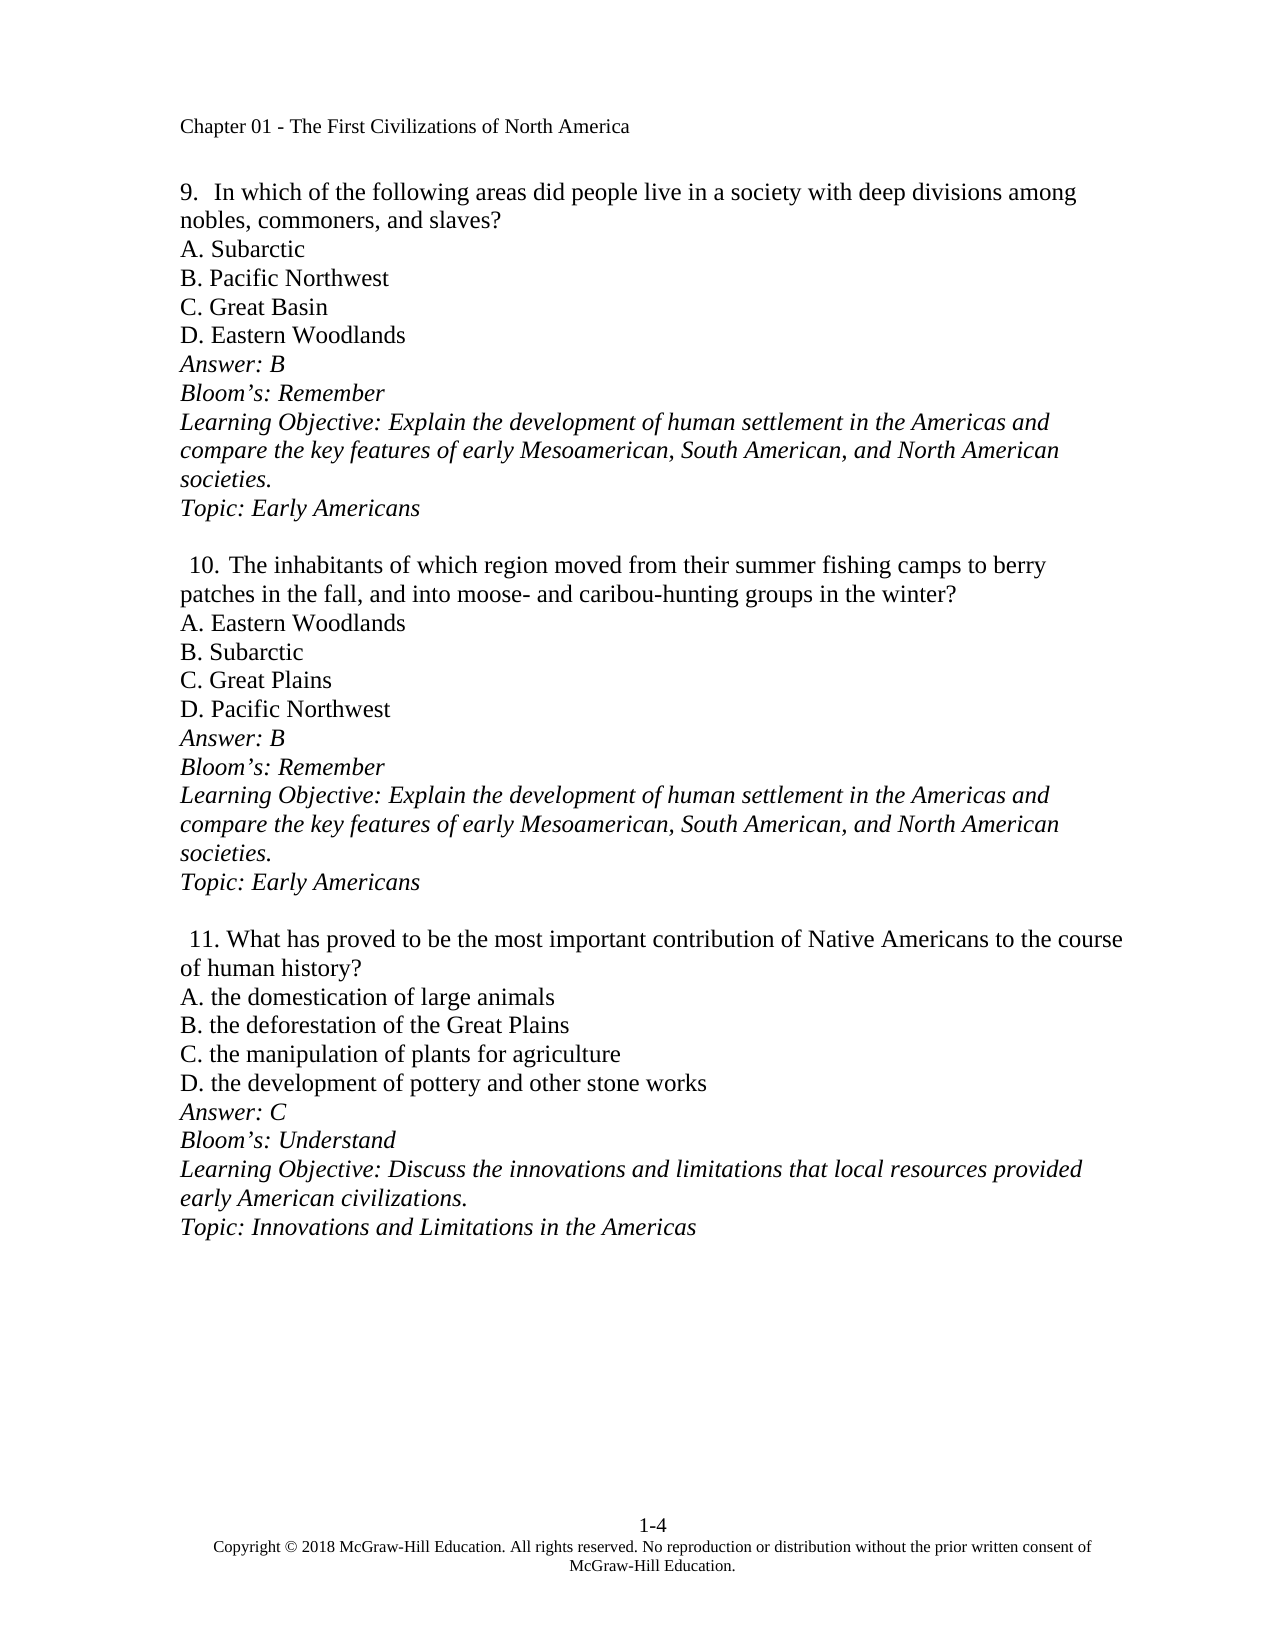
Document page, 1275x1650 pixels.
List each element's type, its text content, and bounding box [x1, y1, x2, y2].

text Learning Objective: Explain the development of human settlement in the Americas and compare the key features of early Mesoamerican, South American, and North American societies. Topic: Early Americans 11. What has proved to be the most important contribution of Native Americans to the course of human history? A. the domestication of large animals B. the deforestation of the Great Plains C. the manipulation of plants for agriculture D. the development of pottery and other stone works [180, 780, 1125, 1097]
text Bloom’s: Remember [180, 378, 1125, 407]
text Bloom’s: Understand [180, 1125, 1125, 1154]
text 9. In which of the following areas did people live in a society with deep divisions among nobles, commoners, and slaves? A. Subarctic B. Pacific Northwest C. Great Basin D. Eastern Woodlands [180, 177, 1125, 349]
text Learning Objective: Explain the development of human settlement in the Americas and compare the key features of early Mesoamerican, South American, and North American societies. Topic: Early Americans 10. The inhabitants of which region moved from their summer fishing camps to berry patches in the fall, and into moose- and caribou-hunting groups in the winter? A. Eastern Woodlands B. Subarctic C. Great Plains D. Pacific Northwest [180, 407, 1125, 723]
text Answer: B [180, 723, 1125, 752]
text Bloom’s: Remember [180, 752, 1125, 780]
text Answer: C [180, 1097, 1125, 1125]
text Answer: B [180, 349, 1125, 378]
